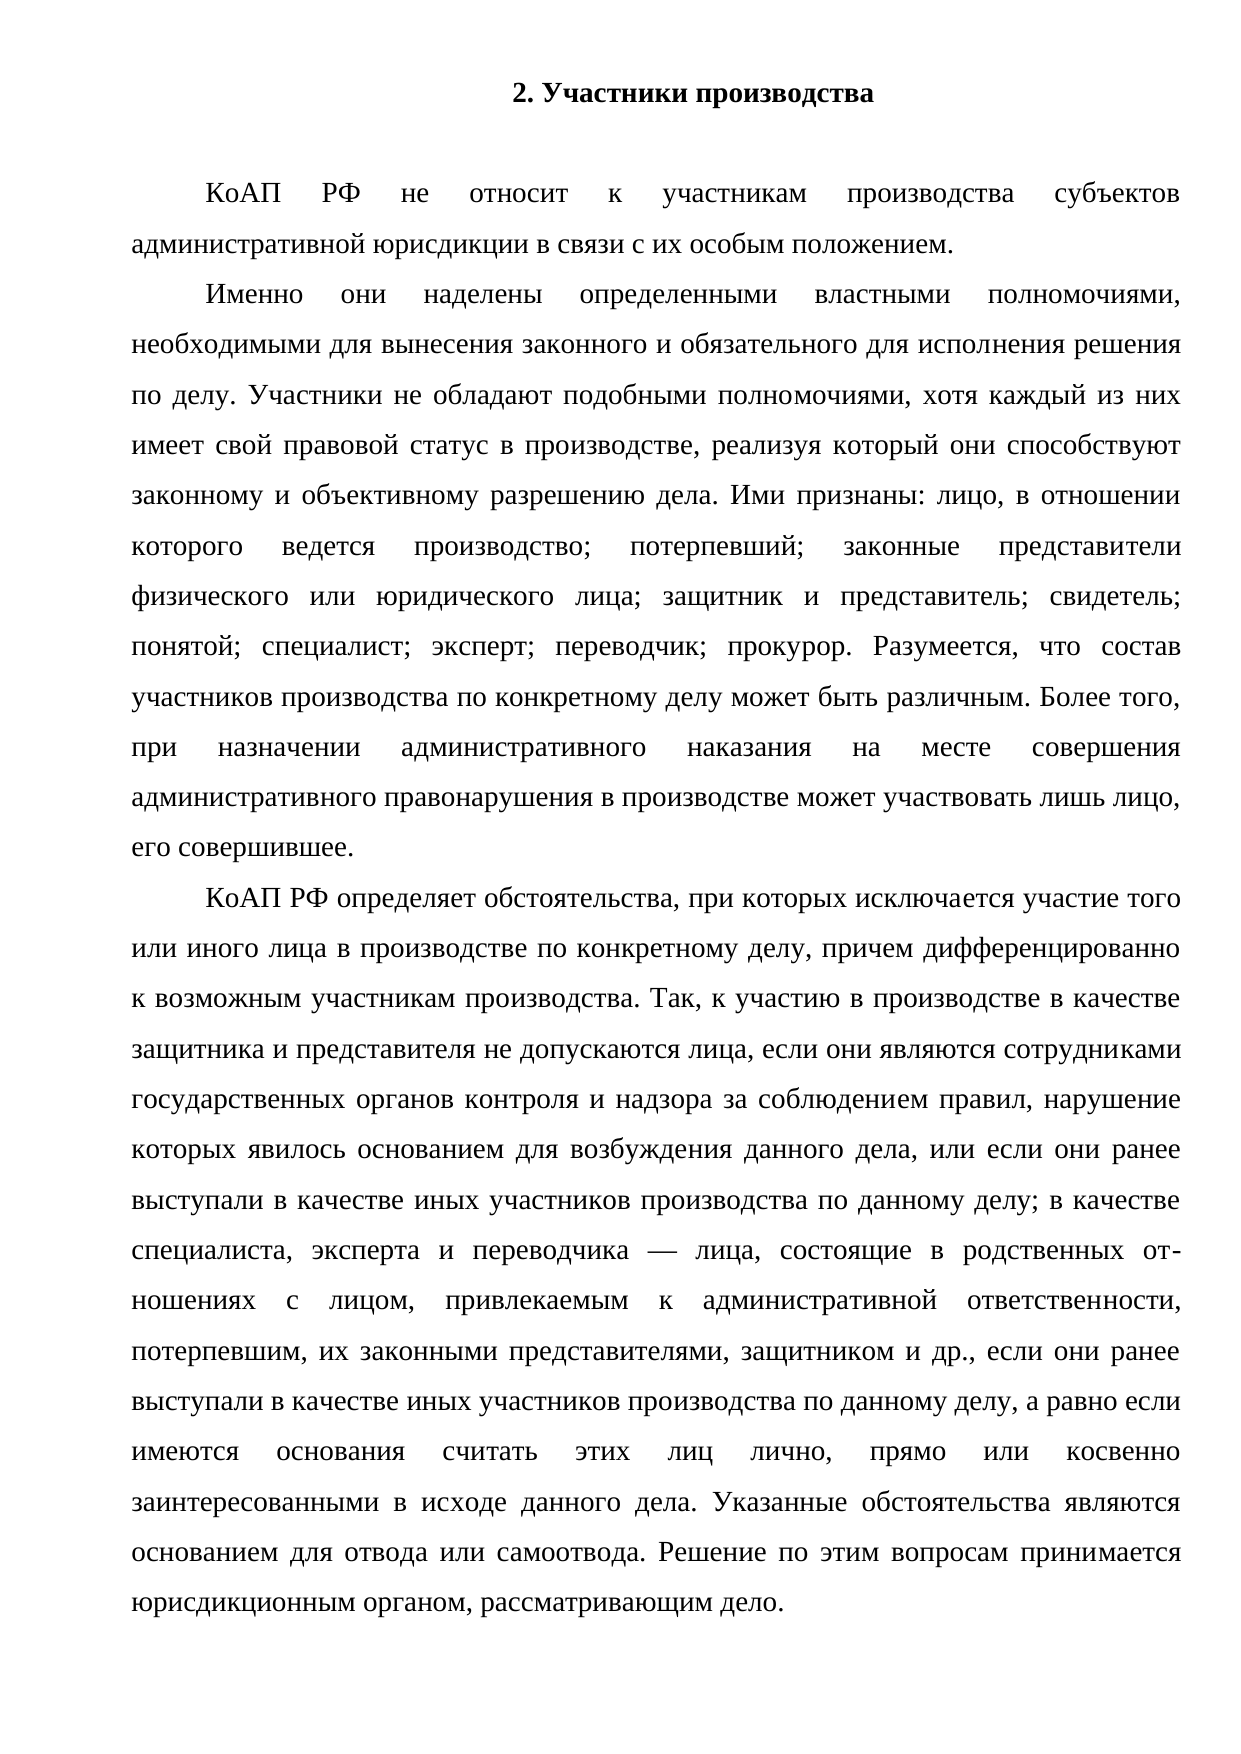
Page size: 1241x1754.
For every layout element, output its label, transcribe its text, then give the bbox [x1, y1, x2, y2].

text 2. Участники производства [131, 75, 1181, 108]
text Именно они наделены определенными властными полномочиями, необходимыми для вынесения законного и обязательного для исполнения решения по делу. Участники не обладают подобными полномочиями, хотя каждый из них имеет свой правовой статус в производстве, реализуя который они способствуют законному и объективному разрешению дела. Ими признаны: лицо, в отношении которого ведется производство; потерпевший; законные представители физического или юридического лица; защитник и представитель; свидетель; понятой; специалист; эксперт; переводчик; прокурор. Разумеется, что состав участников производства по конкретному делу может быть различным. Более того, при назначении административного наказания на месте совершения административного правонарушения в производстве может участвовать лишь лицо, его совершившее. [131, 276, 1181, 863]
text КоАП РФ не относит к участникам производства субъектов административной юрисдикции в связи с их особым положением. [131, 176, 1181, 259]
text КоАП РФ определяет обстоятельства, при которых исключается участие того или иного лица в производстве по конкретному делу, причем дифференцированно к возможным участникам производства. Так, к участию в производстве в качестве защитника и представителя не допускаются лица, если они являются сотрудниками государственных органов контроля и надзора за соблюдением правил, нарушение которых явилось основанием для возбуждения данного дела, или если они ранее выступали в качестве иных участников производства по данному делу; в качестве специалиста, эксперта и переводчика — лица, состоящие в родственных отношениях с лицом, привлекаемым к административной ответственности, потерпевшим, их законными представителями, защитником и др., если они ранее выступали в качестве иных участников производства по данному делу, а равно если имеются основания считать этих лиц лично, прямо или косвенно заинтересованными в исходе данного дела. Указанные обстоятельства являются основанием для отвода или самоотвода. Решение по этим вопросам принимается юрисдикционным органом, рассматривающим дело. [131, 880, 1181, 1618]
